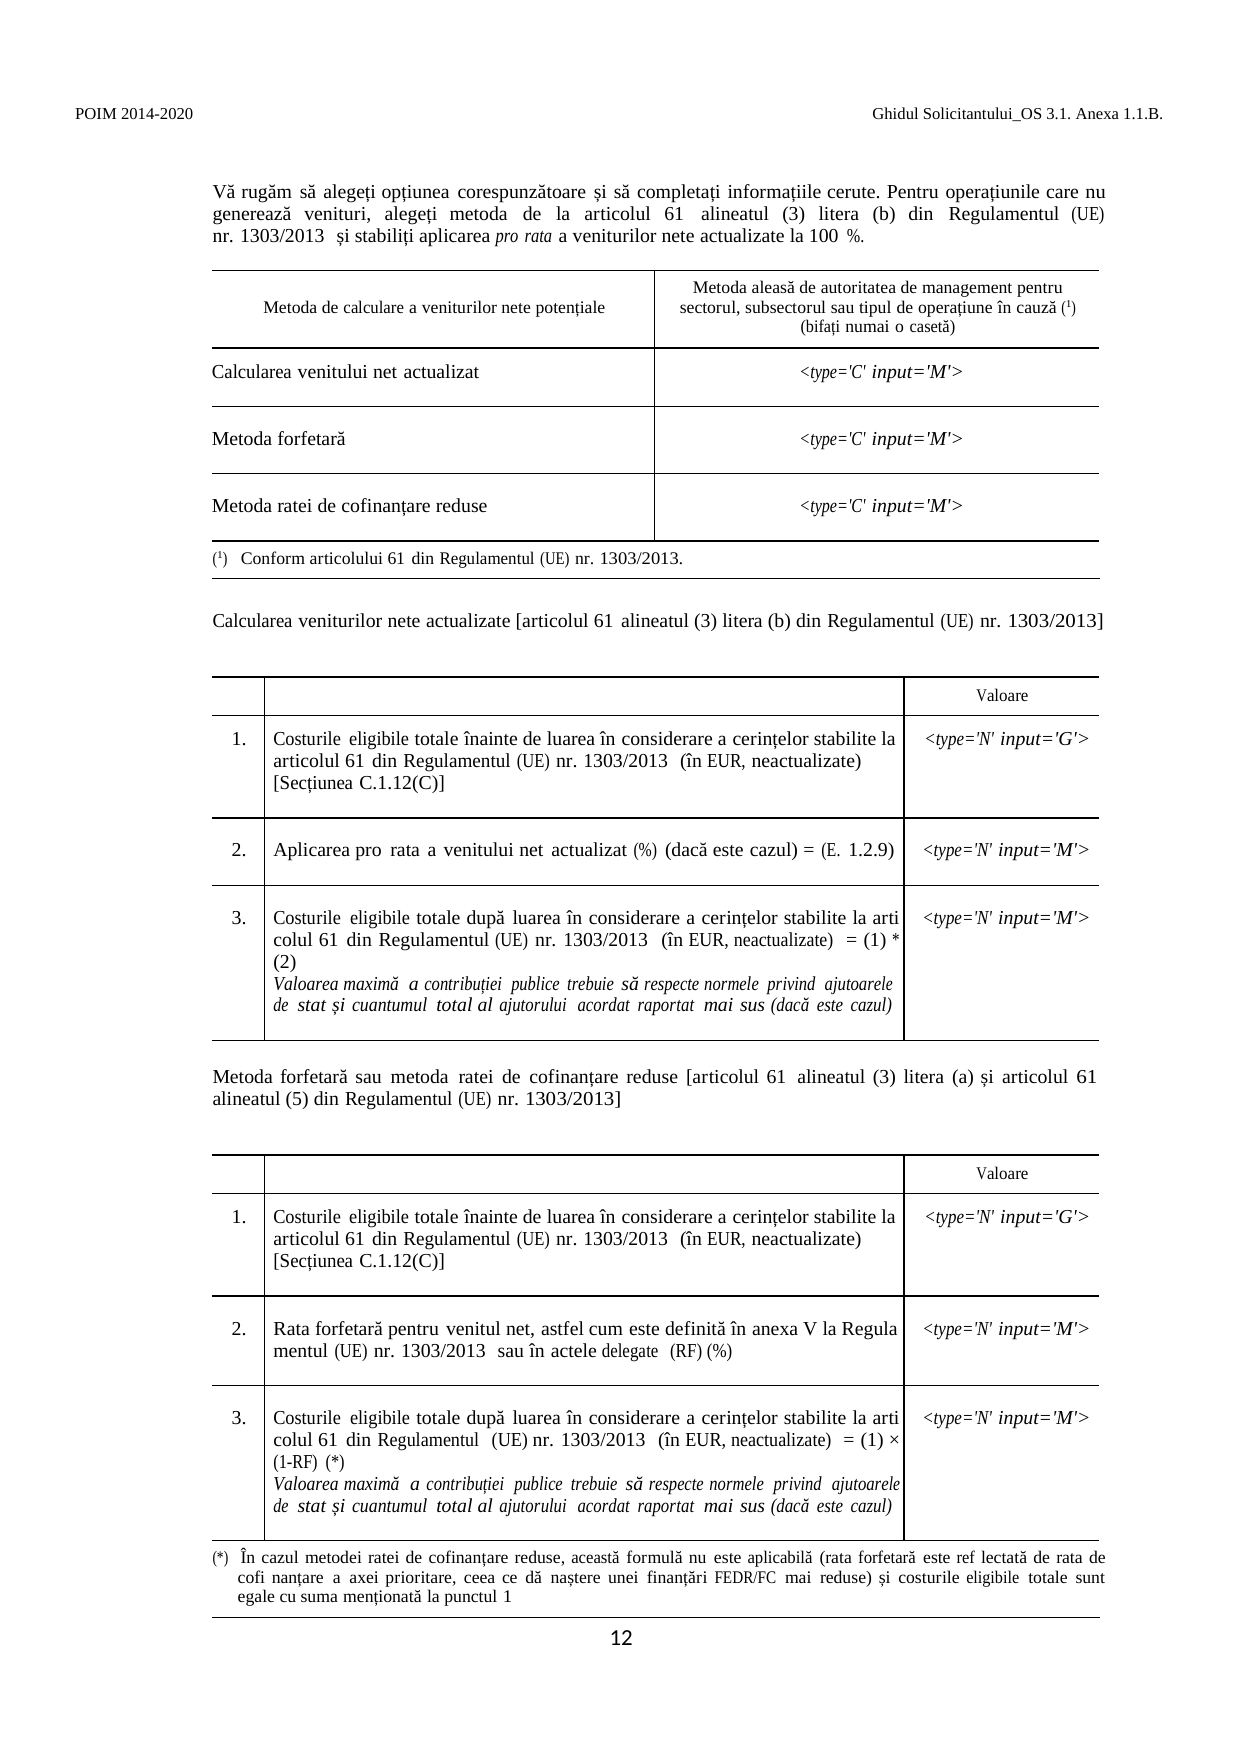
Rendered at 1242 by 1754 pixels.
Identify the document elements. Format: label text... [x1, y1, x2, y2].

table_cell <type='C' input='M'> [655, 407, 1099, 473]
table_cell 2. [212, 819, 264, 884]
table_header [265, 678, 903, 715]
table_cell 2. [212, 1297, 264, 1384]
text Metoda forfetară sau metoda ratei de cofinanțare reduse [articolul 61 alineatul (3) litera (a) și articolul 61 alineatul (5) din Regulamentul (UE) nr. 1303/2013] [212, 1066, 1107, 1110]
table_cell Metoda ratei de cofinanțare reduse [212, 474, 654, 540]
table_cell 3. [212, 886, 264, 1040]
table_cell <type='N' input='M'> [905, 886, 1099, 1040]
table_cell Calcularea venitului net actualizat [212, 349, 654, 406]
text (*) În cazul metodei ratei de cofinanțare reduse, această formulă nu este aplicabilă (rata forfetară este ref lectată de rata de cofi­ nanțare a axei prioritare, ceea ce dă naștere unei finanțări FEDR/FC mai reduse) și costurile eligibile totale sunt egale cu suma menționată la punctul 1 [212, 1548, 1106, 1606]
table_header [212, 1156, 264, 1193]
table_cell 3. [212, 1386, 264, 1540]
table_header Metoda de calculare a veniturilor nete potențiale [212, 271, 654, 347]
table_cell <type='C' input='M'> [655, 349, 1099, 406]
table_cell Costurile eligibile totale după luarea în considerare a cerințelor stabilite la arti­ colul 61 din Regulamentul (UE) nr. 1303/2013 (în EUR, neactualizate) = (1) * (2) Valoarea maximă a contribuției publice trebuie să respecte normele privind ajutoarele de stat și cuantumul total al ajutorului acordat raportat mai sus (dacă este cazul) [265, 886, 903, 1040]
table_cell 1. [212, 716, 264, 817]
table_cell <type='N' input='M'> [905, 1297, 1099, 1384]
table_cell Metoda forfetară [212, 407, 654, 473]
table_header [212, 678, 264, 715]
table_cell <type='C' input='M'> [655, 474, 1099, 540]
table_header Valoare [905, 1156, 1099, 1193]
table_cell Aplicarea pro rata a venitului net actualizat (%) (dacă este cazul) = (E. 1.2.9) [265, 819, 903, 884]
table_cell 1. [212, 1194, 264, 1295]
table_cell <type='N' input='G'> [905, 716, 1099, 817]
table_header Metoda aleasă de autoritatea de management pentru sectorul, subsectorul sau tipul de operațiune în cauză (1) (bifați numai o casetă) [655, 271, 1099, 347]
table_cell Rata forfetară pentru venitul net, astfel cum este definită în anexa V la Regula­ mentul (UE) nr. 1303/2013 sau în actele delegate (RF) (%) [265, 1297, 903, 1384]
table_cell <type='N' input='M'> [905, 819, 1099, 884]
table_cell Costurile eligibile totale înainte de luarea în considerare a cerințelor stabilite la articolul 61 din Regulamentul (UE) nr. 1303/2013 (în EUR, neactualizate) [Secțiunea C.1.12(C)] [265, 716, 903, 817]
table_cell Costurile eligibile totale după luarea în considerare a cerințelor stabilite la arti­ colul 61 din Regulamentul (UE) nr. 1303/2013 (în EUR, neactualizate) = (1) × (1-RF) (*) Valoarea maximă a contribuției publice trebuie să respecte normele privind ajutoarele de stat și cuantumul total al ajutorului acordat raportat mai sus (dacă este cazul) [265, 1386, 903, 1540]
table_cell <type='N' input='G'> [905, 1194, 1099, 1295]
table_header Valoare [905, 678, 1099, 715]
text Vă rugăm să alegeți opțiunea corespunzătoare și să completați informațiile cerute. Pentru operațiunile care nu generează venituri, alegeți metoda de la articolul 61 alineatul (3) litera (b) din Regulamentul (UE) nr. 1303/2013 și stabiliți aplicarea pro rata a veniturilor nete actualizate la 100 %. [212, 181, 1107, 246]
table_header [265, 1156, 903, 1193]
text Calcularea veniturilor nete actualizate [articolul 61 alineatul (3) litera (b) din Regulamentul (UE) nr. 1303/2013] [212, 609, 1169, 632]
table_cell <type='N' input='M'> [905, 1386, 1099, 1540]
text (1) Conform articolului 61 din Regulamentul (UE) nr. 1303/2013. [212, 548, 1169, 568]
table_cell Costurile eligibile totale înainte de luarea în considerare a cerințelor stabilite la articolul 61 din Regulamentul (UE) nr. 1303/2013 (în EUR, neactualizate) [Secțiunea C.1.12(C)] [265, 1194, 903, 1295]
